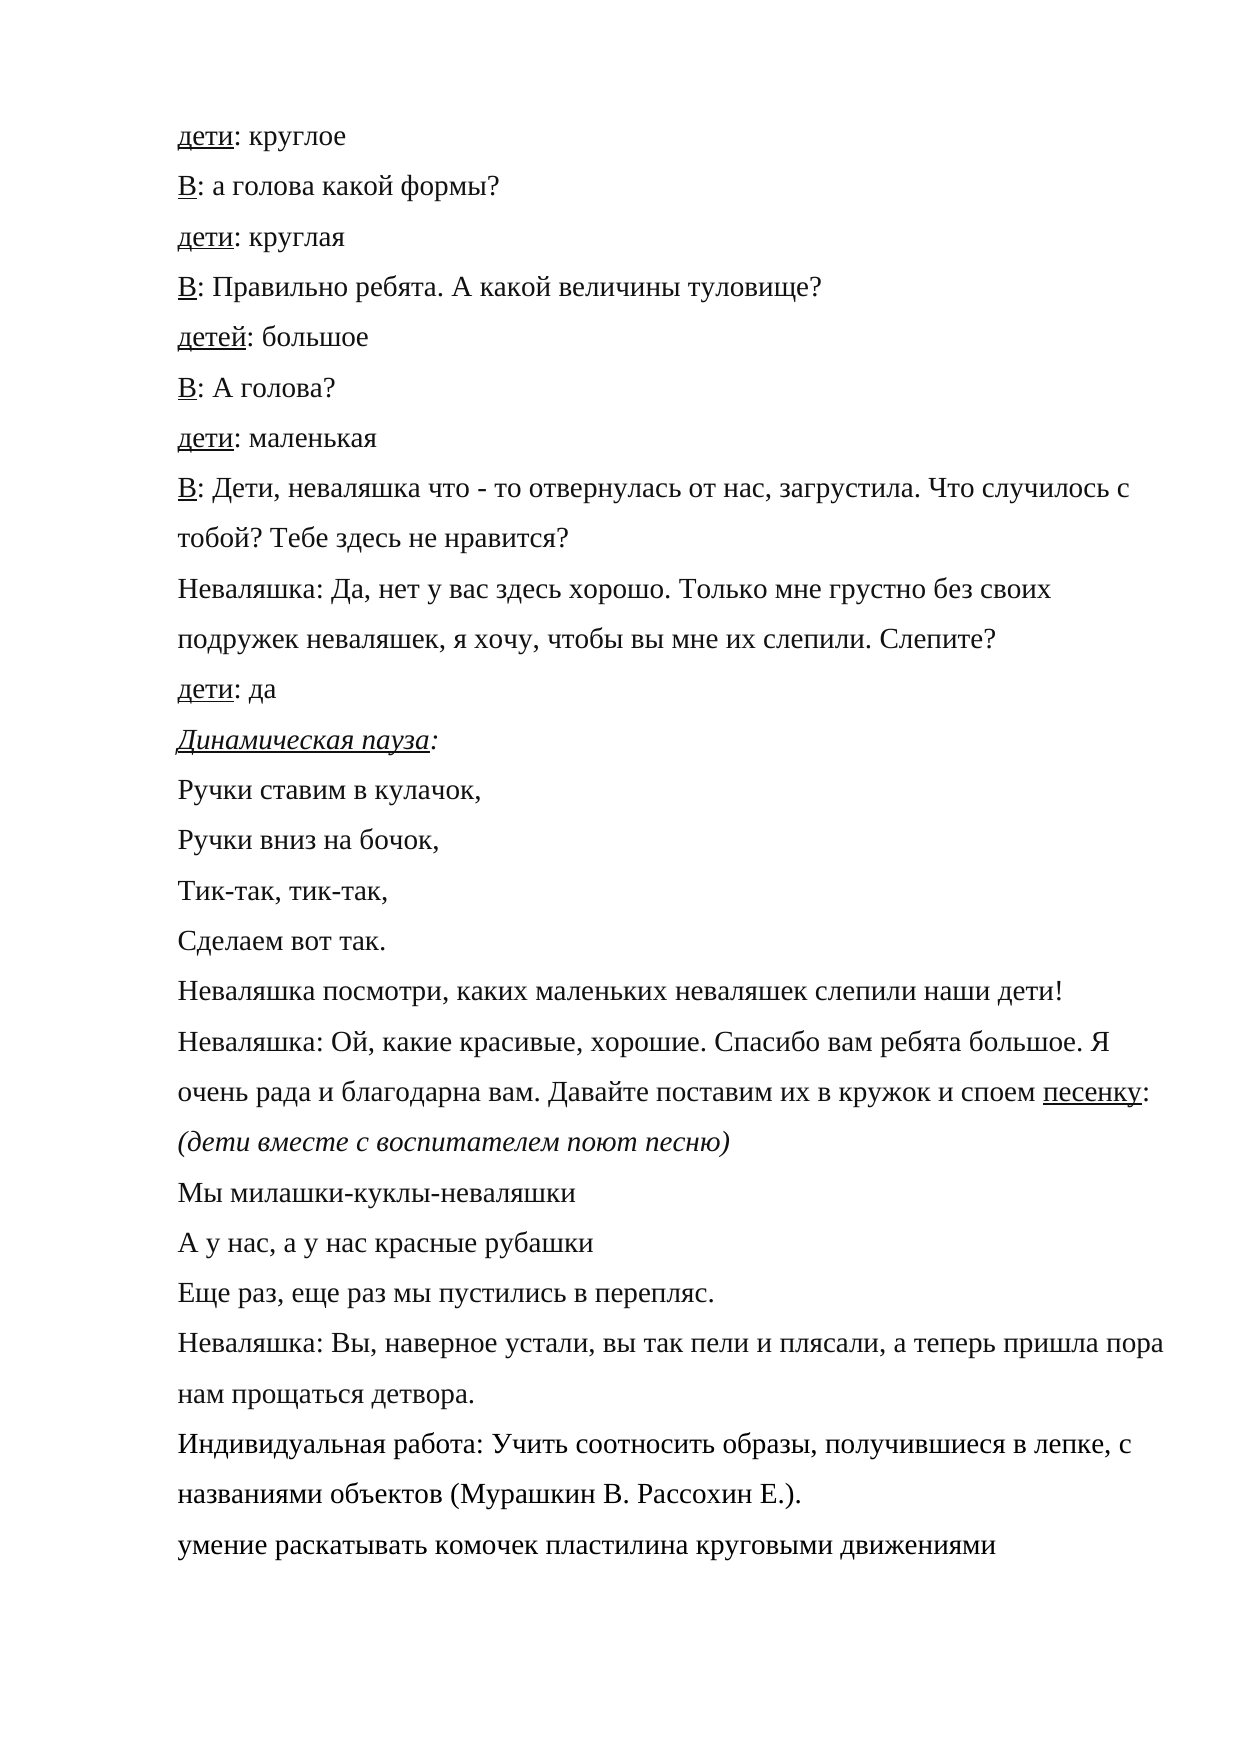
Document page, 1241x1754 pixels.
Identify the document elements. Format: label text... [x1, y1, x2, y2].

text дети: да [177, 672, 1181, 705]
text Еще раз, еще раз мы пустились в перепляс. [177, 1275, 1181, 1309]
text дети: круглая [177, 219, 1181, 252]
text Мы милашки-куклы-неваляшки [177, 1175, 1181, 1208]
text дети: маленькая [177, 420, 1181, 453]
text Динамическая пауза: [177, 722, 1181, 755]
text Неваляшка: Вы, наверное устали, вы так пели и плясали, а теперь пришла пора нам прощаться детвора. [177, 1326, 1181, 1409]
text Сделаем вот так. [177, 923, 1181, 957]
text Ручки ставим в кулачок, [177, 772, 1181, 806]
text Неваляшка: Ой, какие красивые, хорошие. Спасибо вам ребята большое. Я очень рада и благодарна вам. Давайте поставим их в кружок и споем песенку: [177, 1024, 1181, 1108]
text Неваляшка: Да, нет у вас здесь хорошо. Только мне грустно без своих подружек неваляшек, я хочу, чтобы вы мне их слепили. Слепите? [177, 571, 1181, 655]
text Индивидуальная работа: Учить соотносить образы, получившиеся в лепке, с названиями объектов (Мурашкин В. Рассохин Е.). [177, 1426, 1181, 1510]
text В: а голова какой формы? [177, 168, 1181, 202]
text В: Дети, неваляшка что - то отвернулась от нас, загрустила. Что случилось с тобой? Тебе здесь не нравится? [177, 470, 1181, 554]
text (дети вместе с воспитателем поют песню) [177, 1124, 1181, 1158]
text В: А голова? [177, 370, 1181, 403]
text А у нас, а у нас красные рубашки [177, 1225, 1181, 1258]
text Неваляшка посмотри, каких маленьких неваляшек слепили наши дети! [177, 973, 1181, 1007]
text Ручки вниз на бочок, [177, 822, 1181, 856]
text В: Правильно ребята. А какой величины туловище? [177, 269, 1181, 303]
text Тик-так, тик-так, [177, 873, 1181, 906]
text умение раскатывать комочек пластилина круговыми движениями [177, 1527, 1181, 1560]
text дети: круглое [177, 118, 1181, 152]
text детей: большое [177, 319, 1181, 353]
